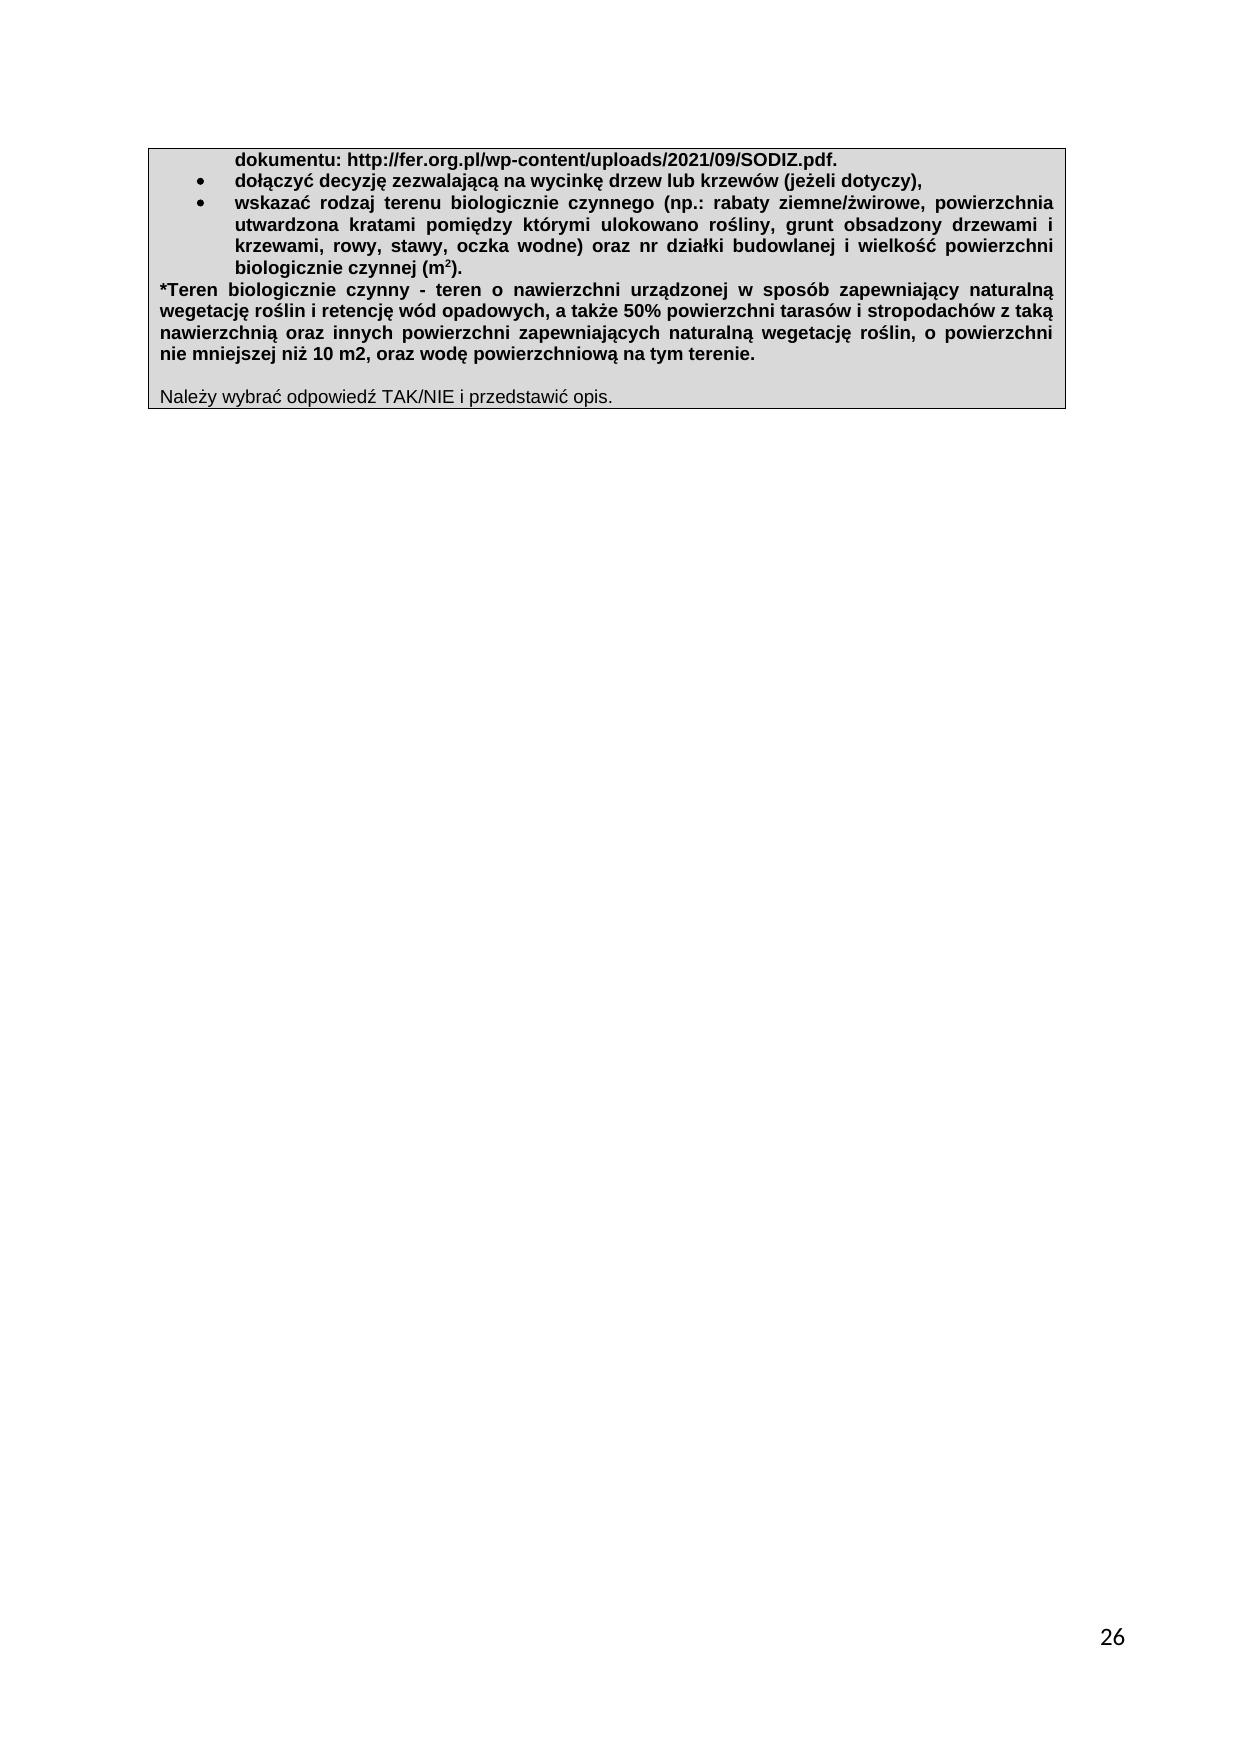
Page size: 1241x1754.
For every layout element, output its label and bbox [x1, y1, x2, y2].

table_header [149, 149, 1065, 408]
